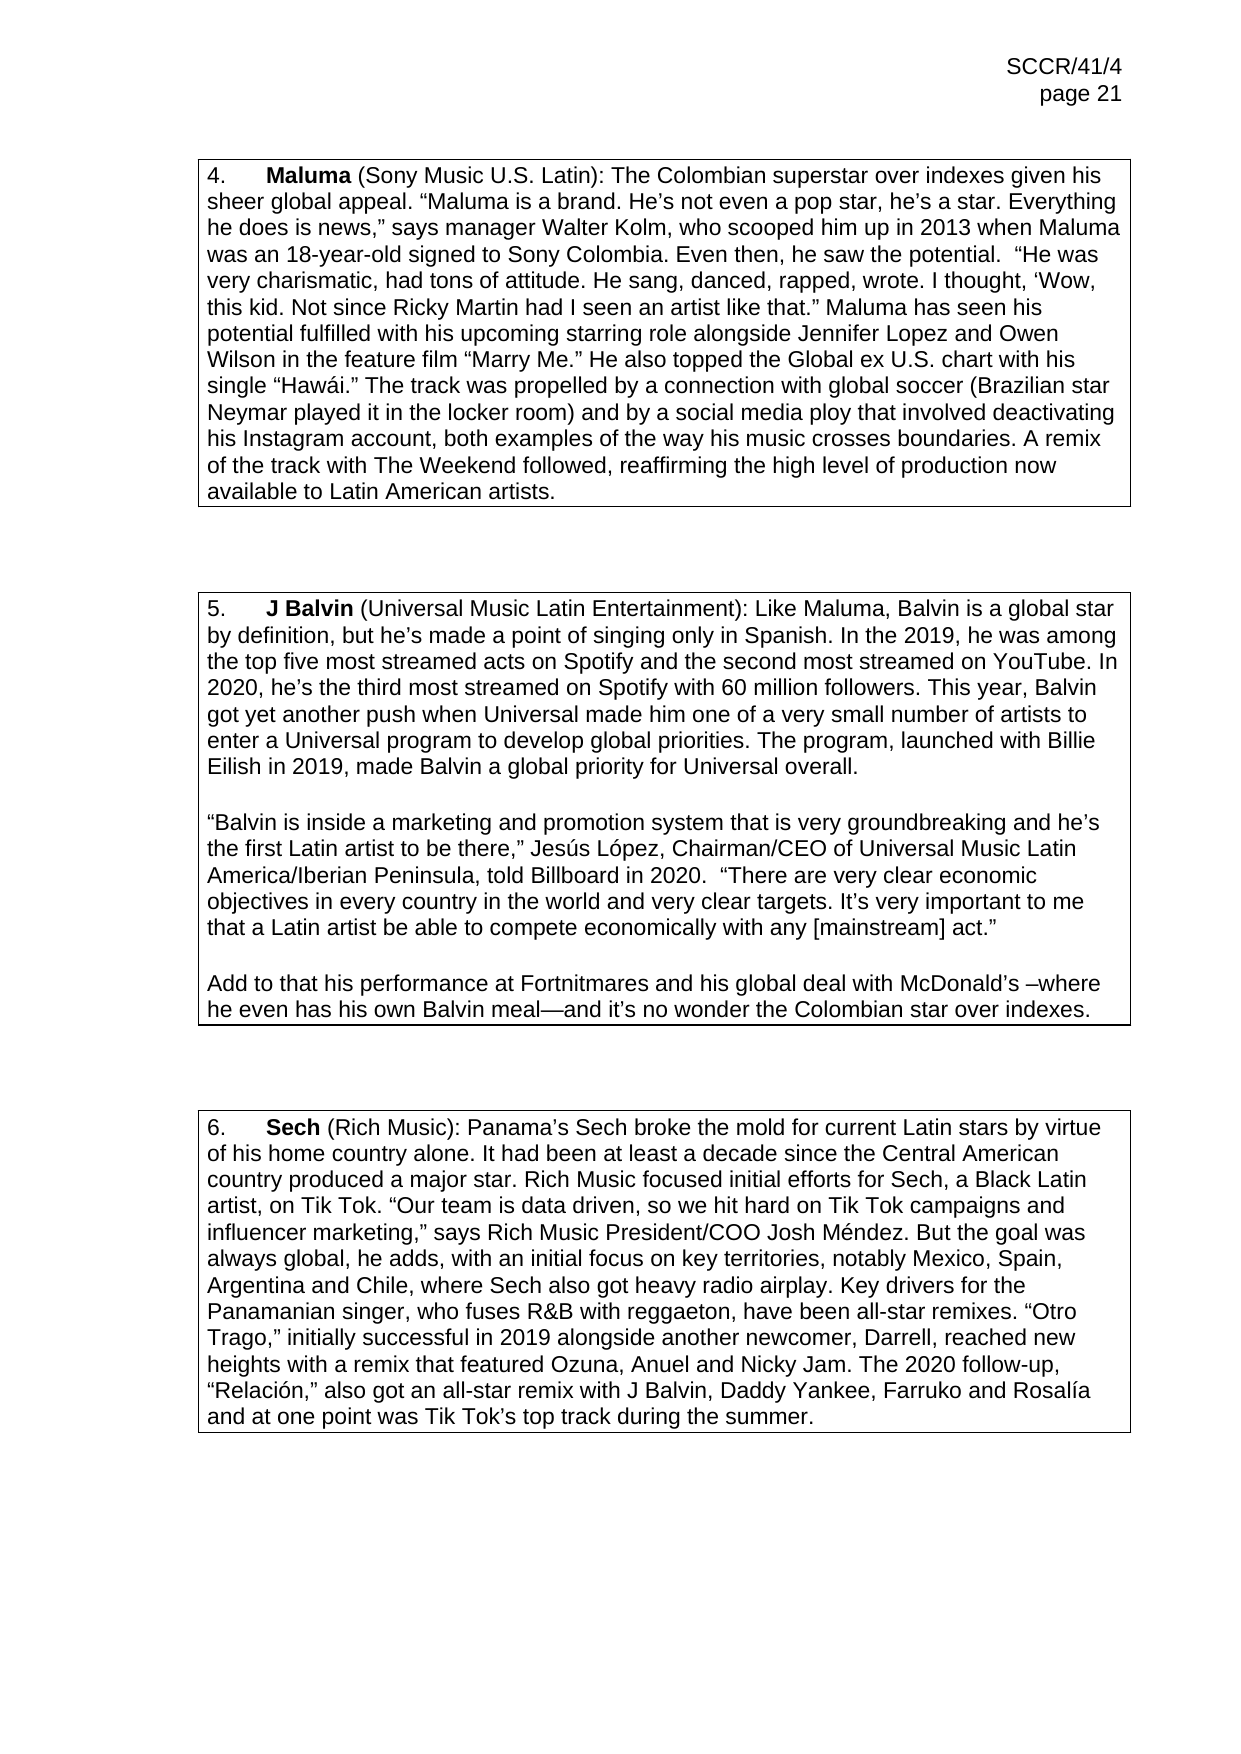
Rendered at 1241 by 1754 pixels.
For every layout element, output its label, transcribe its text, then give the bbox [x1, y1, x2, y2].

text 5. J Balvin (Universal Music Latin Entertainment): Like Maluma, Balvin is a global star by definition, but he’s made a point of singing only in Spanish. In the 2019, he was among the top five most streamed acts on Spotify and the second most streamed on YouTube. In 2020, he’s the third most streamed on Spotify with 60 million followers. This year, Balvin got yet another push when Universal made him one of a very small number of artists to enter a Universal program to develop global priorities. The program, launched with Billie Eilish in 2019, made Balvin a global priority for Universal overall. [199, 593, 1130, 780]
text 4. Maluma (Sony Music U.S. Latin): The Colombian superstar over indexes given his sheer global appeal. “Maluma is a brand. He’s not even a pop star, he’s a star. Everything he does is news,” says manager Walter Kolm, who scooped him up in 2013 when Maluma was an 18-year-old signed to Sony Colombia. Even then, he saw the potential. “He was very charismatic, had tons of attitude. He sang, danced, rapped, wrote. I thought, ‘Wow, this kid. Not since Ricky Martin had I seen an artist like that.” Maluma has seen his potential fulfilled with his upcoming starring role alongside Jennifer Lopez and Owen Wilson in the feature film “Marry Me.” He also topped the Global ex U.S. chart with his single “Hawái.” The track was propelled by a connection with global soccer (Brazilian star Neymar played it in the locker room) and by a social media ploy that involved deactivating his Instagram account, both examples of the way his music crosses boundaries. A remix of the track with The Weekend followed, reaffirming the high level of production now available to Latin American artists. [199, 160, 1130, 506]
text Add to that his performance at Fortnitmares and his global deal with McDonald’s –where he even has his own Balvin meal—and it’s no wonder the Colombian star over indexes. [199, 967, 1130, 1024]
text 6. Sech (Rich Music): Panama’s Sech broke the mold for current Latin stars by virtue of his home country alone. It had been at least a decade since the Central American country produced a major star. Rich Music focused initial efforts for Sech, a Black Latin artist, on Tik Tok. “Our team is data driven, so we hit hard on Tik Tok campaigns and influencer marketing,” says Rich Music President/COO Josh Méndez. But the goal was always global, he adds, with an initial focus on key territories, notably Mexico, Spain, Argentina and Chile, where Sech also got heavy radio airplay. Key drivers for the Panamanian singer, who fuses R&B with reggaeton, have been all-star remixes. “Otro Trago,” initially successful in 2019 alongside another newcomer, Darrell, reached new heights with a remix that featured Ozuna, Anuel and Nicky Jam. The 2020 follow-up, “Relación,” also got an all-star remix with J Balvin, Daddy Yankee, Farruko and Rosalía and at one point was Tik Tok’s top track during the summer. [199, 1111, 1130, 1432]
text “Balvin is inside a marketing and promotion system that is very groundbreaking and he’s the first Latin artist to be there,” Jesús López, Chairman/CEO of Universal Music Latin America/Iberian Peninsula, told Billboard in 2020. “There are very clear economic objectives in every country in the world and very clear targets. It’s very important to me that a Latin artist be able to compete economically with any [mainstream] act.” [199, 806, 1130, 941]
